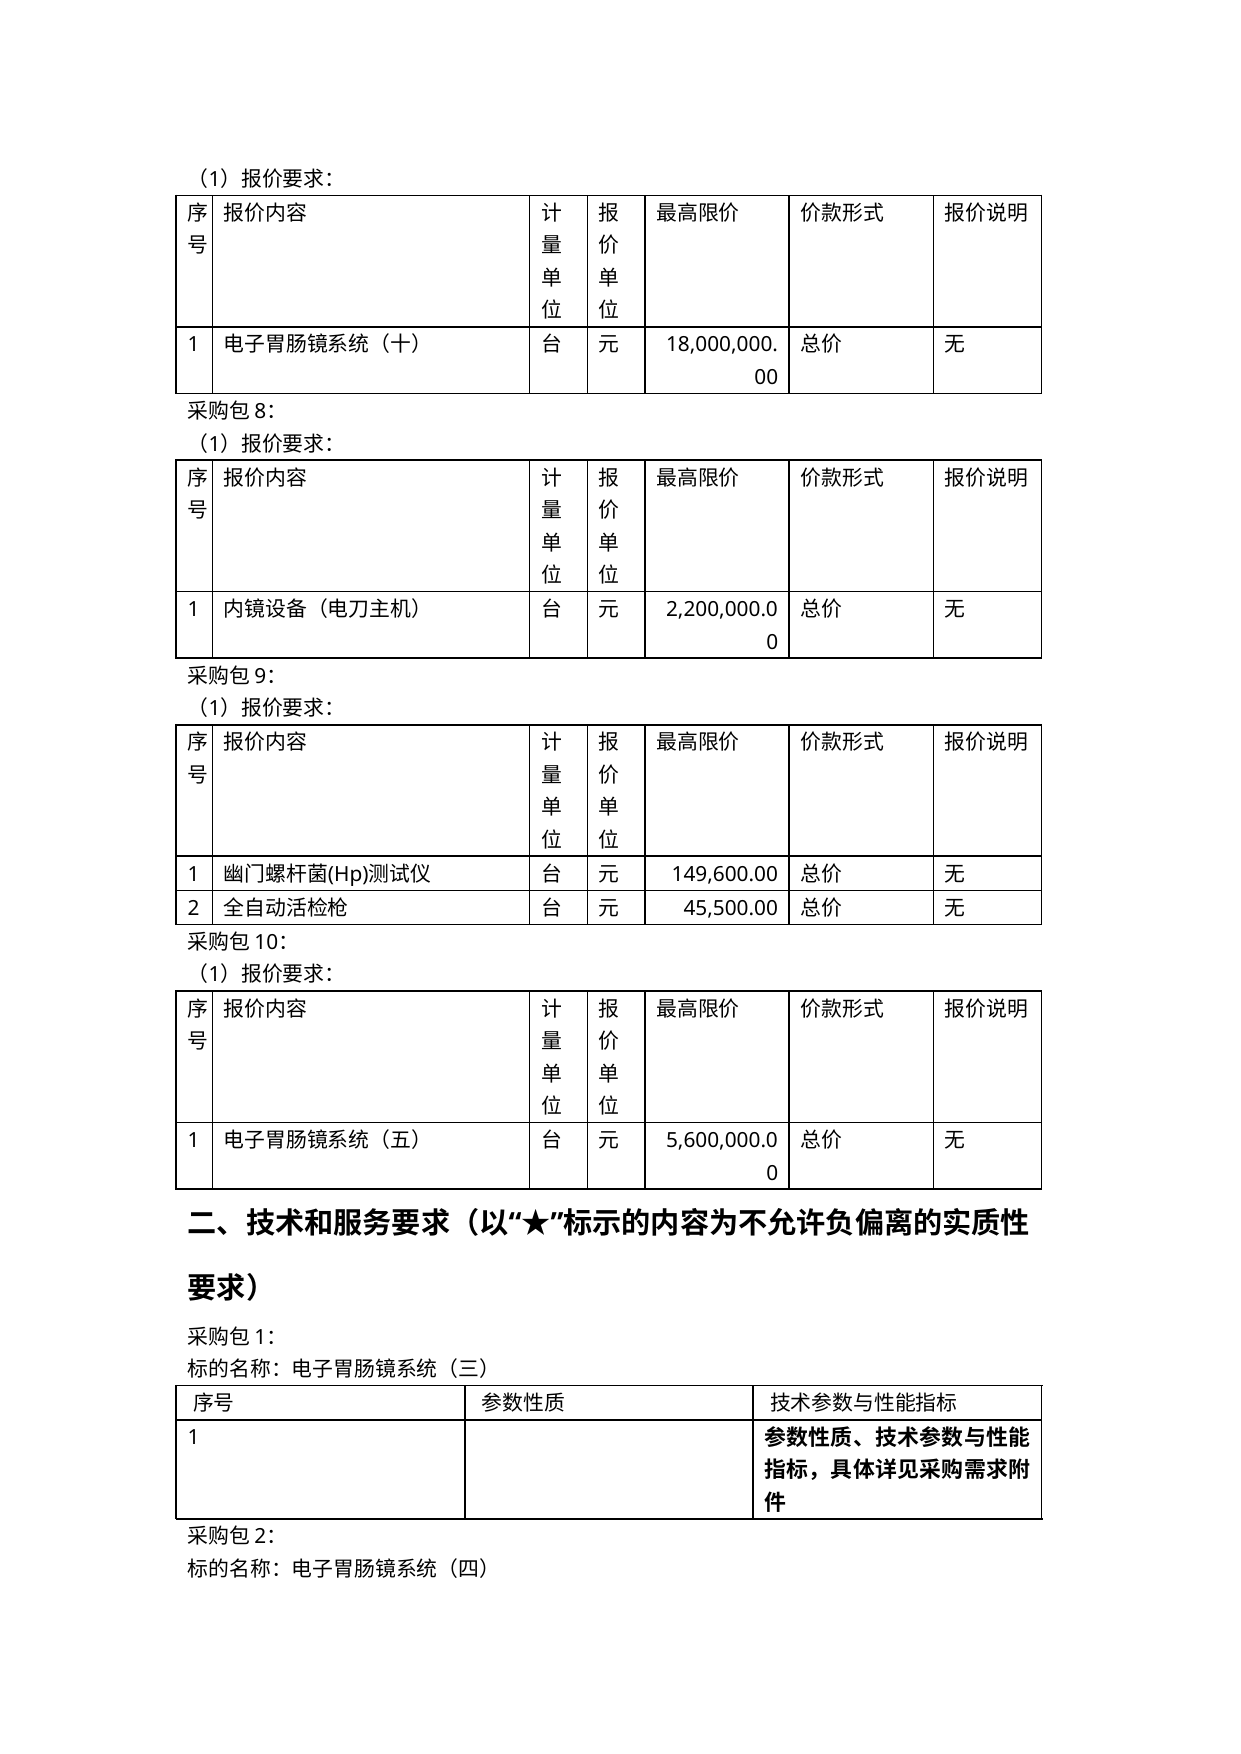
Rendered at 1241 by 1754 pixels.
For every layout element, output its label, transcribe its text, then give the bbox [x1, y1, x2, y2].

table_cell 1 [177, 1123, 212, 1188]
table_cell 台 [530, 857, 587, 889]
table_header 序号 [177, 1386, 464, 1419]
table_cell 总价 [790, 891, 933, 923]
text 采购包10： [187, 925, 1053, 958]
table_cell 总价 [790, 1123, 933, 1188]
text 标的名称：电子胃肠镜系统（四） [187, 1552, 1053, 1584]
table_header 报价内容 [213, 992, 529, 1122]
table_header 序号 [177, 196, 212, 326]
table_cell 台 [530, 592, 587, 657]
text 采购包2： [187, 1519, 1053, 1552]
table_header 报价说明 [934, 992, 1041, 1122]
text 采购包8： [187, 394, 1053, 427]
table_header 技术参数与性能指标 [754, 1386, 1041, 1419]
table_cell 元 [588, 857, 644, 889]
table_cell 总价 [790, 857, 933, 889]
text （1）报价要求： [187, 691, 1053, 724]
table_cell 无 [934, 857, 1041, 889]
table_cell 台 [530, 1123, 587, 1188]
table_header 报价内容 [213, 196, 529, 326]
table_header 价款形式 [790, 726, 933, 855]
table_cell 内镜设备（电刀主机） [213, 592, 529, 657]
table_cell 149,600.00 [646, 857, 788, 889]
table_cell 1 [177, 592, 212, 657]
table_cell 元 [588, 1123, 644, 1188]
table_cell 无 [934, 592, 1041, 657]
table_header 价款形式 [790, 992, 933, 1122]
table_header 报价内容 [213, 461, 529, 591]
table_header 计量单位 [530, 992, 587, 1122]
table_cell 无 [934, 891, 1041, 923]
table_header 序号 [177, 461, 212, 591]
text （1）报价要求： [187, 427, 1053, 459]
text 采购包1： [187, 1320, 1053, 1352]
table_cell 总价 [790, 328, 933, 393]
text 二、技术和服务要求（以“★”标示的内容为不允许负偏离的实质性要求） [187, 1190, 1053, 1320]
text 采购包9： [187, 659, 1053, 691]
table_cell 无 [934, 328, 1041, 393]
table_header 计量单位 [530, 461, 587, 591]
table_cell 台 [530, 891, 587, 923]
table_header 报价单位 [588, 726, 644, 855]
table_header 报价单位 [588, 196, 644, 326]
table_cell 元 [588, 891, 644, 923]
table_header 报价说明 [934, 461, 1041, 591]
table_cell 台 [530, 328, 587, 393]
table_header 报价说明 [934, 726, 1041, 855]
table_cell 1 [177, 328, 212, 393]
table_header 报价内容 [213, 726, 529, 855]
table_cell 总价 [790, 592, 933, 657]
table_header 参数性质 [466, 1386, 752, 1419]
table_cell 1 [177, 1421, 464, 1518]
table_header 序号 [177, 992, 212, 1122]
table_cell 2,200,000.00 [646, 592, 788, 657]
table_header 最高限价 [646, 196, 788, 326]
table_header 最高限价 [646, 726, 788, 855]
table_cell 幽门螺杆菌(Hp)测试仪 [213, 857, 529, 889]
table_header 价款形式 [790, 196, 933, 326]
table_cell [466, 1421, 752, 1518]
table_header 最高限价 [646, 461, 788, 591]
table_header 序号 [177, 726, 212, 855]
table_cell 无 [934, 1123, 1041, 1188]
text （1）报价要求： [187, 162, 1053, 194]
table_header 计量单位 [530, 196, 587, 326]
table_header 报价说明 [934, 196, 1041, 326]
table_header 价款形式 [790, 461, 933, 591]
table_header 报价单位 [588, 461, 644, 591]
table_header 计量单位 [530, 726, 587, 855]
table_cell 元 [588, 328, 644, 393]
table_header 最高限价 [646, 992, 788, 1122]
table_cell 2 [177, 891, 212, 923]
table_header 报价单位 [588, 992, 644, 1122]
table_cell 电子胃肠镜系统（十） [213, 328, 529, 393]
text 标的名称：电子胃肠镜系统（三） [187, 1352, 1053, 1385]
table_cell 5,600,000.00 [646, 1123, 788, 1188]
text （1）报价要求： [187, 958, 1053, 990]
table_cell 电子胃肠镜系统（五） [213, 1123, 529, 1188]
table_cell 全自动活检枪 [213, 891, 529, 923]
table_cell 1 [177, 857, 212, 889]
table_cell 18,000,000.00 [646, 328, 788, 393]
table_cell 参数性质、技术参数与性能指标，具体详见采购需求附件 [754, 1421, 1041, 1518]
table_cell 45,500.00 [646, 891, 788, 923]
table_cell 元 [588, 592, 644, 657]
